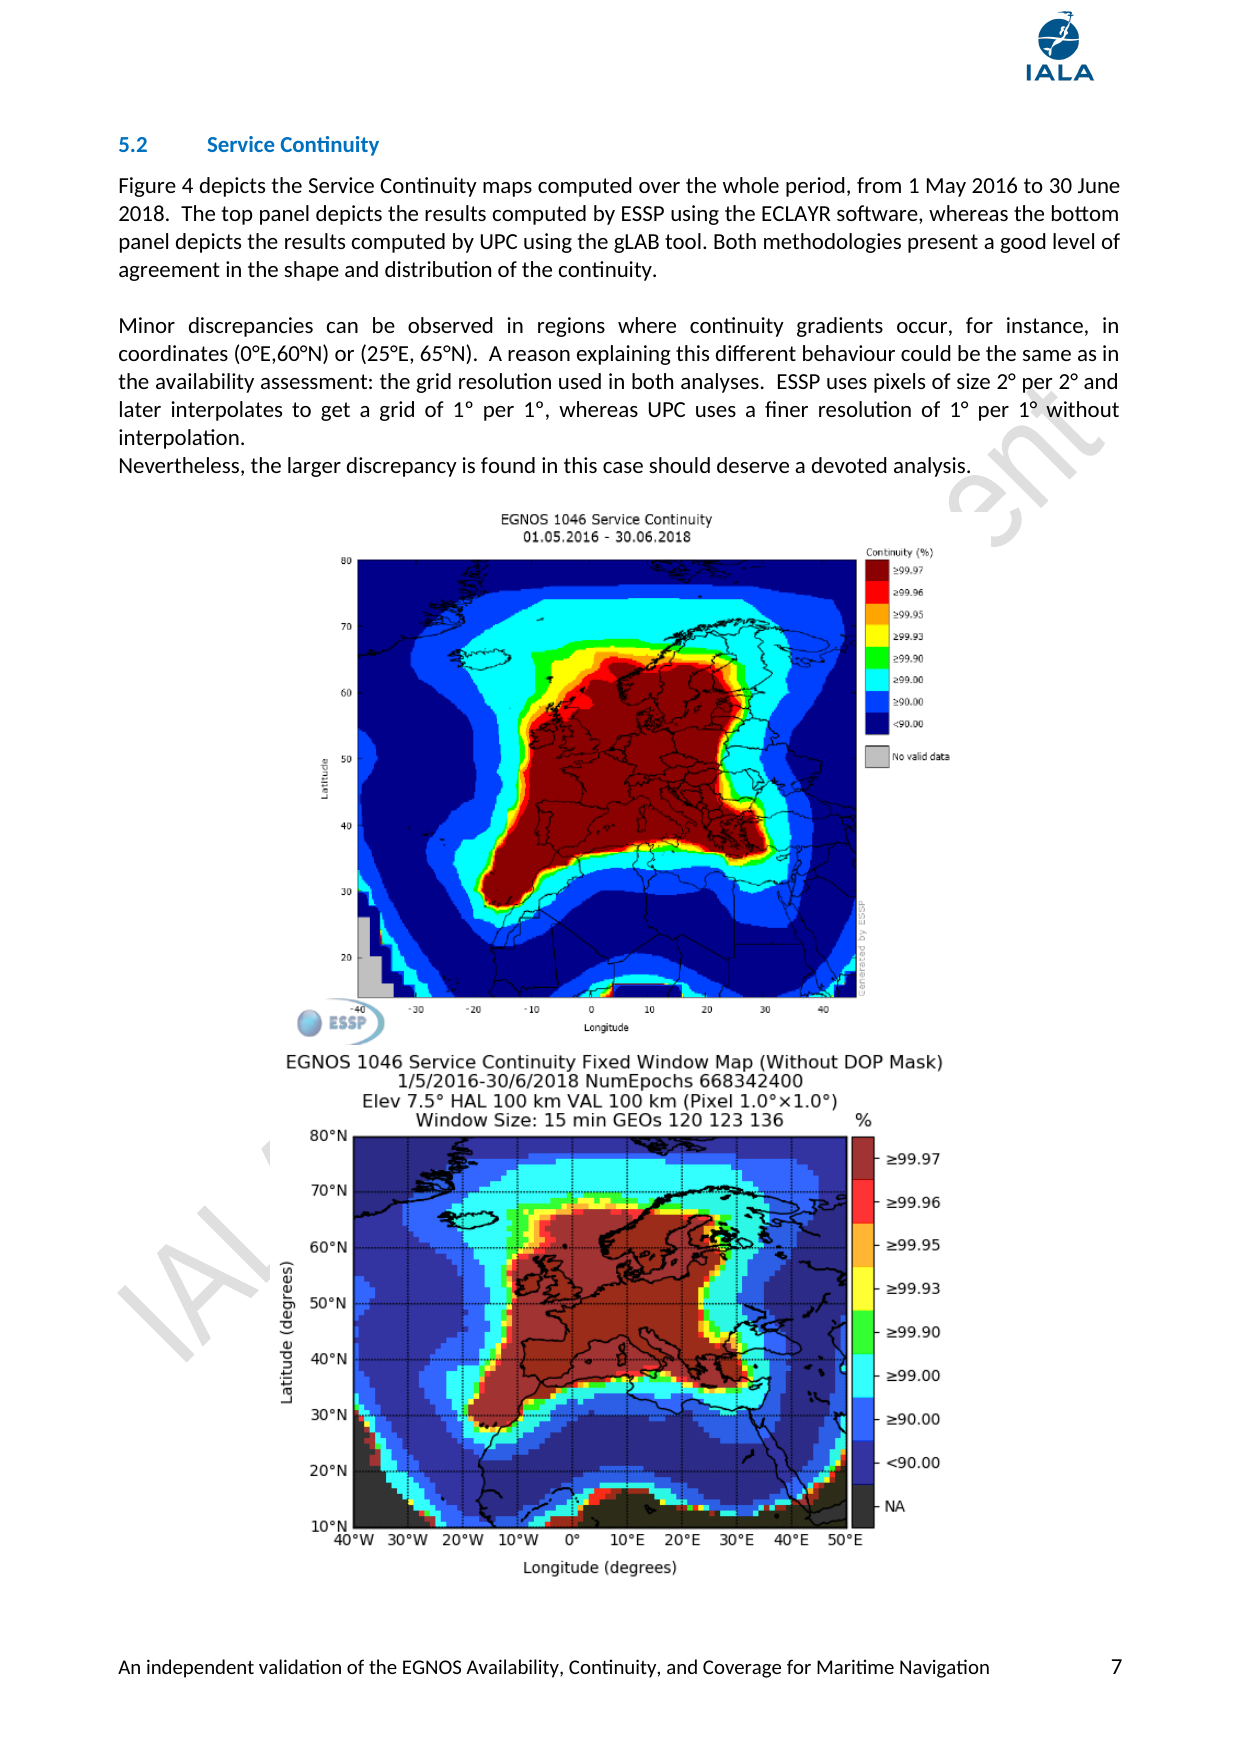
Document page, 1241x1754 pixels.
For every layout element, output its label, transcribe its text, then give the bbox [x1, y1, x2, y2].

text Figure 4 depicts the Service Continuity maps computed over the whole period, from 1 May 2016 to 30 June 2018. The top panel depicts the results computed by ESSP using the ECLAYR software, whereas the bottom panel depicts the results computed by UPC using the gLAB tool. Both methodologies present a good level of agreement in the shape and distribution of the continuity. [118, 171, 1122, 283]
subtitle Service Continuity [118, 131, 1122, 159]
text Minor discrepancies can be observed in regions where continuity gradients occur, for instance, in coordinates (0°E,60°N) or (25°E, 65°N). A reason explaining this different behaviour could be the same as in the availability assessment: the grid resolution used in both analyses. ESSP uses pixels of size 2° per 2° and later interpolates to get a grid of 1º per 1º, whereas UPC uses a finer resolution of 1° per 1° without interpolation. [118, 311, 1122, 451]
picture [1011, 3, 1106, 96]
text Nevertheless, the larger discrepancy is found in this case should deserve a devoted analysis. [118, 451, 1122, 479]
picture [270, 1045, 970, 1581]
